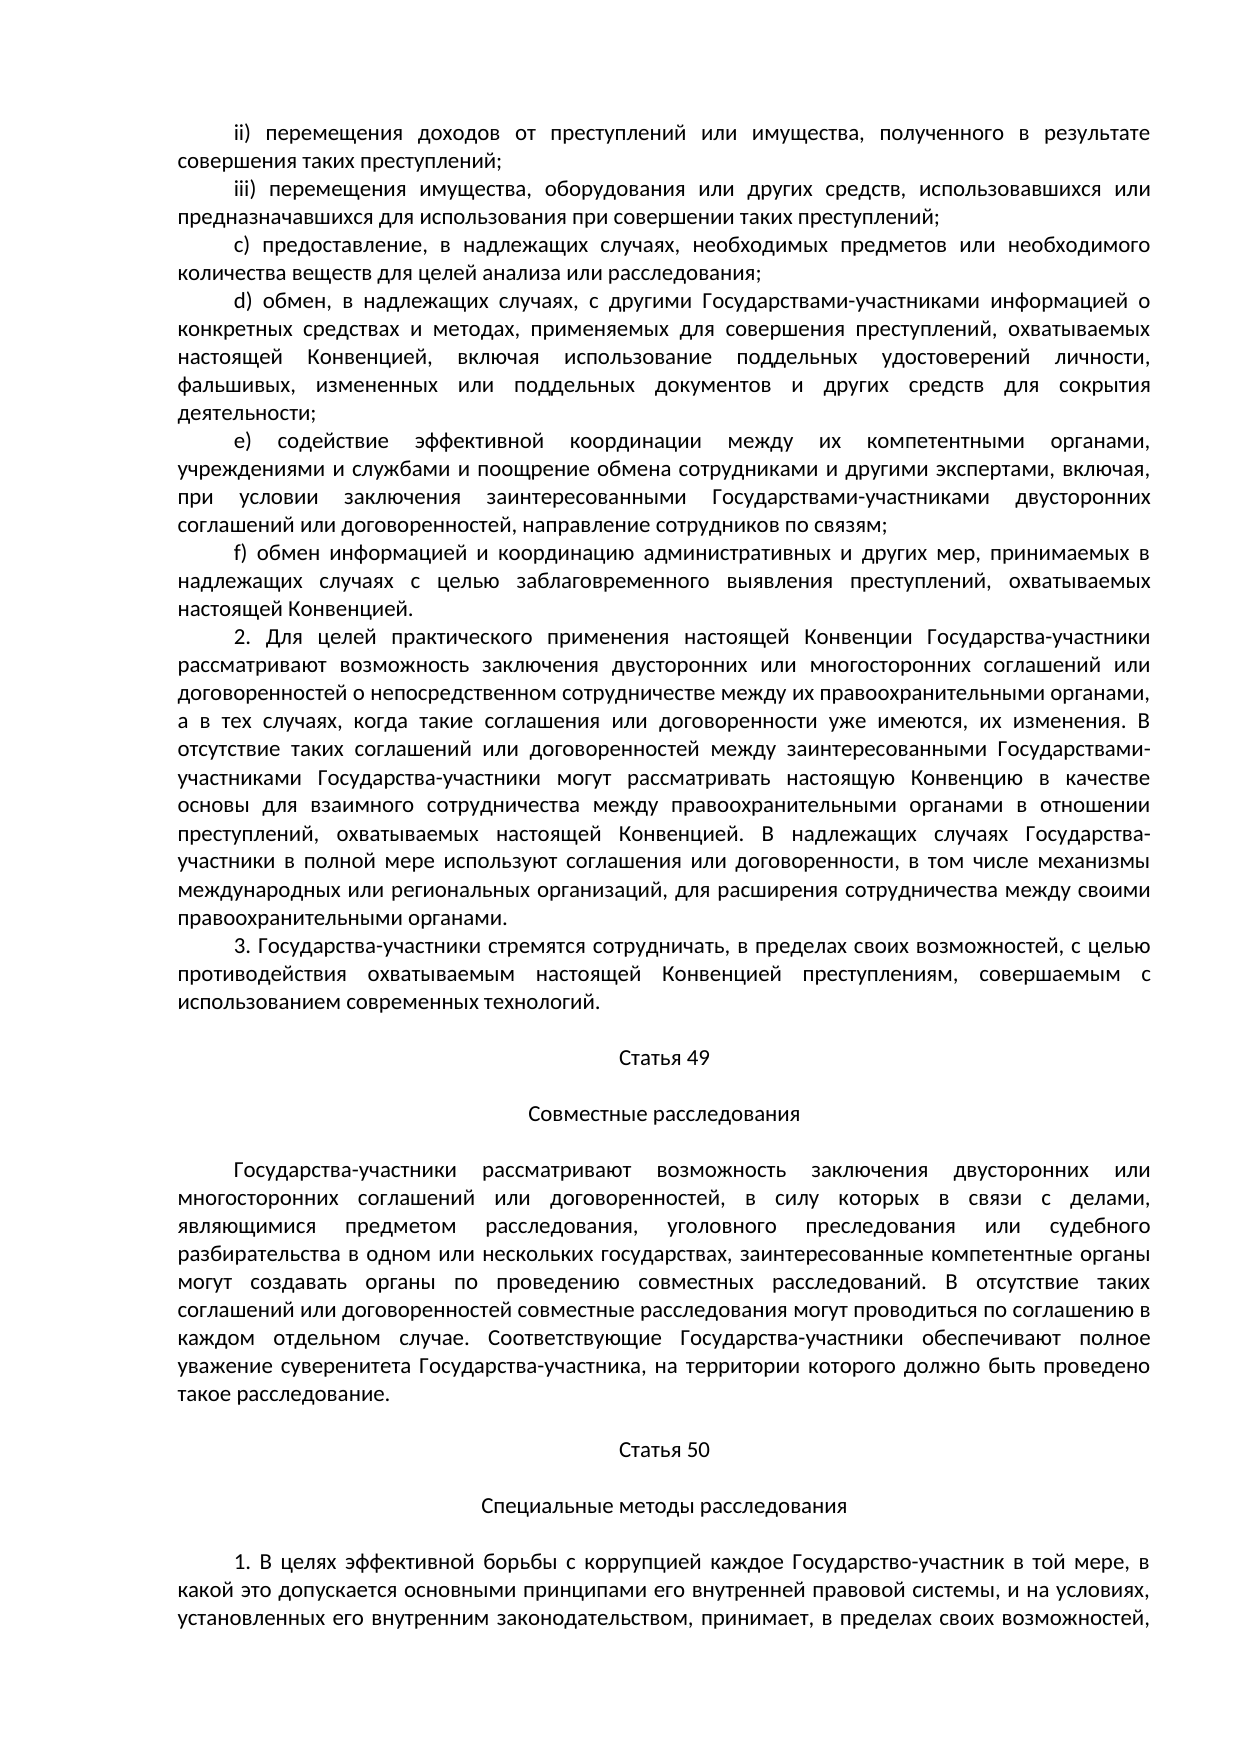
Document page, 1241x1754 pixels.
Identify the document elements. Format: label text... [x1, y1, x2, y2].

text iii) перемещения имущества, оборудования или других средств, использовавшихся или предназначавшихся для использования при совершении таких преступлений; [177, 174, 1152, 230]
text f) обмен информацией и координацию административных и других мер, принимаемых в надлежащих случаях с целью заблаговременного выявления преступлений, охватываемых настоящей Конвенцией. [177, 538, 1152, 622]
text d) обмен, в надлежащих случаях, с другими Государствами-участниками информацией о конкретных средствах и методах, применяемых для совершения преступлений, охватываемых настоящей Конвенцией, включая использование поддельных удостоверений личности, фальшивых, измененных или поддельных документов и других средств для сокрытия деятельности; [177, 286, 1152, 426]
text e) содействие эффективной координации между их компетентными органами, учреждениями и службами и поощрение обмена сотрудниками и другими экспертами, включая, при условии заключения заинтересованными Государствами-участниками двусторонних соглашений или договоренностей, направление сотрудников по связям; [177, 426, 1152, 538]
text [177, 1547, 1152, 1631]
text Специальные методы расследования [177, 1491, 1152, 1519]
text Совместные расследования [177, 1099, 1152, 1127]
text 3. Государства-участники стремятся сотрудничать, в пределах своих возможностей, с целью противодействия охватываемым настоящей Конвенцией преступлениям, совершаемым с использованием современных технологий. [177, 931, 1152, 1015]
text ii) перемещения доходов от преступлений или имущества, полученного в результате совершения таких преступлений; [177, 118, 1152, 174]
text 2. Для целей практического применения настоящей Конвенции Государства-участники рассматривают возможность заключения двусторонних или многосторонних соглашений или договоренностей о непосредственном сотрудничестве между их правоохранительными органами, а в тех случаях, когда такие соглашения или договоренности уже имеются, их изменения. В отсутствие таких соглашений или договоренностей между заинтересованными Государствами-участниками Государства-участники могут рассматривать настоящую Конвенцию в качестве основы для взаимного сотрудничества между правоохранительными органами в отношении преступлений, охватываемых настоящей Конвенцией. В надлежащих случаях Государства-участники в полной мере используют соглашения или договоренности, в том числе механизмы международных или региональных организаций, для расширения сотрудничества между своими правоохранительными органами. [177, 622, 1152, 931]
text c) предоставление, в надлежащих случаях, необходимых предметов или необходимого количества веществ для целей анализа или расследования; [177, 230, 1152, 286]
text Статья 49 [177, 1043, 1152, 1071]
text Статья 50 [177, 1435, 1152, 1463]
text Государства-участники рассматривают возможность заключения двусторонних или многосторонних соглашений или договоренностей, в силу которых в связи с делами, являющимися предметом расследования, уголовного преследования или судебного разбирательства в одном или нескольких государствах, заинтересованные компетентные органы могут создавать органы по проведению совместных расследований. В отсутствие таких соглашений или договоренностей совместные расследования могут проводиться по соглашению в каждом отдельном случае. Соответствующие Государства-участники обеспечивают полное уважение суверенитета Государства-участника, на территории которого должно быть проведено такое расследование. [177, 1155, 1152, 1407]
